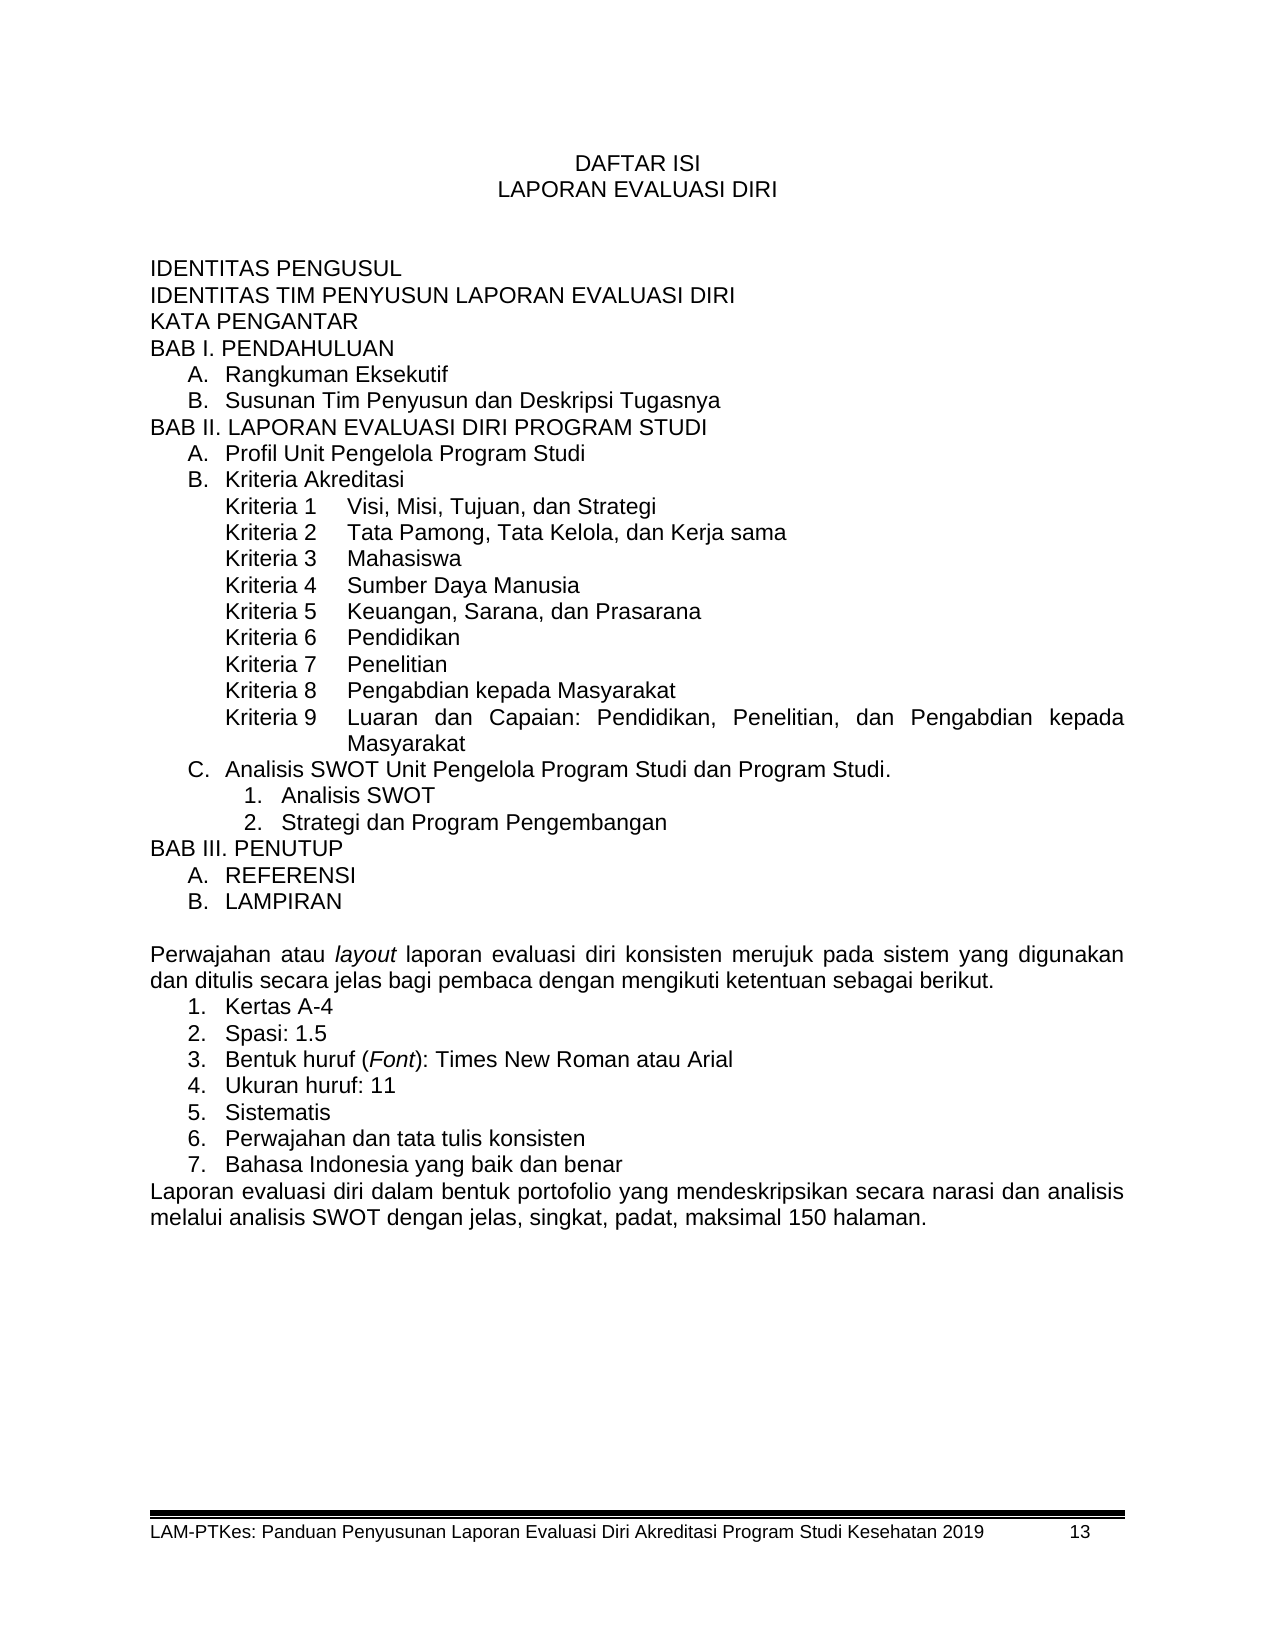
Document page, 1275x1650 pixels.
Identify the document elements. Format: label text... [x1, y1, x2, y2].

text BAB I. PENDAHULUAN [150, 334, 1125, 361]
text Kriteria 7 Penelitian [225, 651, 1125, 677]
list Profil Unit Pengelola Program Studi [187, 440, 1125, 466]
text BAB III. PENUTUP [150, 835, 1125, 862]
text Kriteria 9 Luaran dan Capaian: Pendidikan, Penelitian, dan Pengabdian kepada Masyarakat [225, 703, 1125, 756]
text Kriteria 6 Pendidikan [225, 624, 1125, 651]
list Analisis SWOT Unit Pengelola Program Studi dan Program Studi. [187, 756, 1125, 782]
text Perwajahan atau layout laporan evaluasi diri konsisten merujuk pada sistem yang digunakan dan ditulis secara jelas bagi pembaca dengan mengikuti ketentuan sebagai berikut. [150, 941, 1125, 993]
text LAPORAN EVALUASI DIRI [150, 176, 1125, 203]
list Strategi dan Program Pengembangan [244, 809, 1125, 835]
list Bahasa Indonesia yang baik dan benar [187, 1151, 1125, 1178]
text Kriteria 4 Sumber Daya Manusia [225, 572, 1125, 598]
text Kriteria 8 Pengabdian kepada Masyarakat [225, 677, 1125, 703]
list Sistematis [187, 1099, 1125, 1125]
text Kriteria 3 Mahasiswa [225, 545, 1125, 572]
text Kriteria 5 Keuangan, Sarana, dan Prasarana [225, 598, 1125, 624]
list LAMPIRAN [187, 888, 1125, 914]
list Spasi: 1.5 [187, 1020, 1125, 1046]
list Kriteria Akreditasi [187, 466, 1125, 493]
list Perwajahan dan tata tulis konsisten [187, 1125, 1125, 1151]
text IDENTITAS PENGUSUL [150, 255, 1125, 282]
list Susunan Tim Penyusun dan Deskripsi Tugasnya [187, 387, 1125, 413]
text Kriteria 2 Tata Pamong, Tata Kelola, dan Kerja sama [225, 519, 1125, 545]
text DAFTAR ISI [150, 150, 1125, 176]
text Laporan evaluasi diri dalam bentuk portofolio yang mendeskripsikan secara narasi dan analisis melalui analisis SWOT dengan jelas, singkat, padat, maksimal 150 halaman. [150, 1178, 1125, 1231]
list Ukuran huruf: 11 [187, 1072, 1125, 1099]
list Bentuk huruf (Font): Times New Roman atau Arial [187, 1046, 1125, 1072]
list Rangkuman Eksekutif [187, 361, 1125, 387]
list Analisis SWOT [244, 782, 1125, 809]
text BAB II. LAPORAN EVALUASI DIRI PROGRAM STUDI [150, 413, 1125, 440]
list REFERENSI [187, 862, 1125, 888]
text Kriteria 1 Visi, Misi, Tujuan, dan Strategi [225, 493, 1125, 519]
text KATA PENGANTAR [150, 308, 1125, 334]
text IDENTITAS TIM PENYUSUN LAPORAN EVALUASI DIRI [150, 282, 1125, 308]
list Kertas A-4 [187, 993, 1125, 1020]
